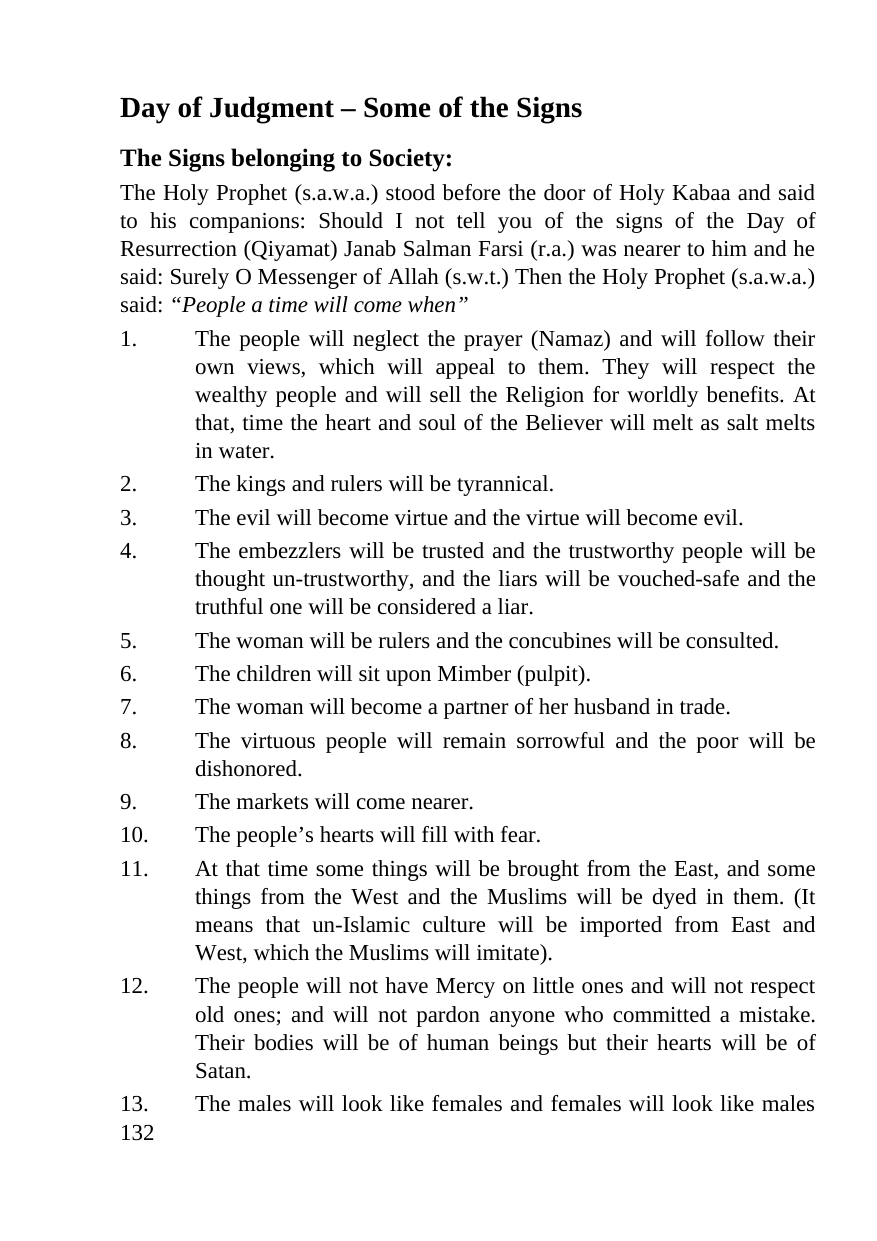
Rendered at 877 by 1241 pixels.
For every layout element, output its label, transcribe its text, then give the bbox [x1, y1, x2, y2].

text 9. The markets will come nearer. [120, 787, 817, 815]
text 7. The woman will become a partner of her husband in trade. [120, 692, 817, 720]
text 6. The children will sit upon Mimber (pulpit). [120, 659, 817, 687]
text The Holy Prophet (s.a.w.a.) stood before the door of Holy Kabaa and said to his companions: Should I not tell you of the signs of the Day of Resurrection (Qiyamat) Janab Salman Farsi (r.a.) was nearer to him and he said: Surely O Messenger of Allah (s.w.t.) Then the Holy Prophet (s.a.w.a.) said: “People a time will come when” [120, 178, 817, 318]
text 1. The people will neglect the prayer (Namaz) and will follow their own views, which will appeal to them. They will respect the wealthy people and will sell the Religion for worldly benefits. At that, time the heart and soul of the Believer will melt as salt melts in water. [120, 323, 817, 464]
text 11. At that time some things will be brought from the East, and some things from the West and the Muslims will be dyed in them. (It means that un-Islamic culture will be imported from East and West, which the Muslims will imitate). [120, 854, 817, 966]
text 4. The embezzlers will be trusted and the trustworthy people will be thought un-trustworthy, and the liars will be vouched-safe and the truthful one will be considered a liar. [120, 536, 817, 620]
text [120, 1089, 817, 1117]
text 8. The virtuous people will remain sorrowful and the poor will be dishonored. [120, 726, 817, 782]
text 10. The people’s hearts will fill with fear. [120, 820, 817, 848]
subtitle Day of Judgment – Some of the Signs [120, 90, 817, 123]
subtitle The Signs belonging to Society: [120, 144, 817, 172]
text 3. The evil will become virtue and the virtue will become evil. [120, 503, 817, 531]
text 5. The woman will be rulers and the concubines will be consulted. [120, 626, 817, 654]
text 12. The people will not have Mercy on little ones and will not respect old ones; and will not pardon anyone who committed a mistake. Their bodies will be of human beings but their hearts will be of Satan. [120, 971, 817, 1084]
text 2. The kings and rulers will be tyrannical. [120, 469, 817, 497]
